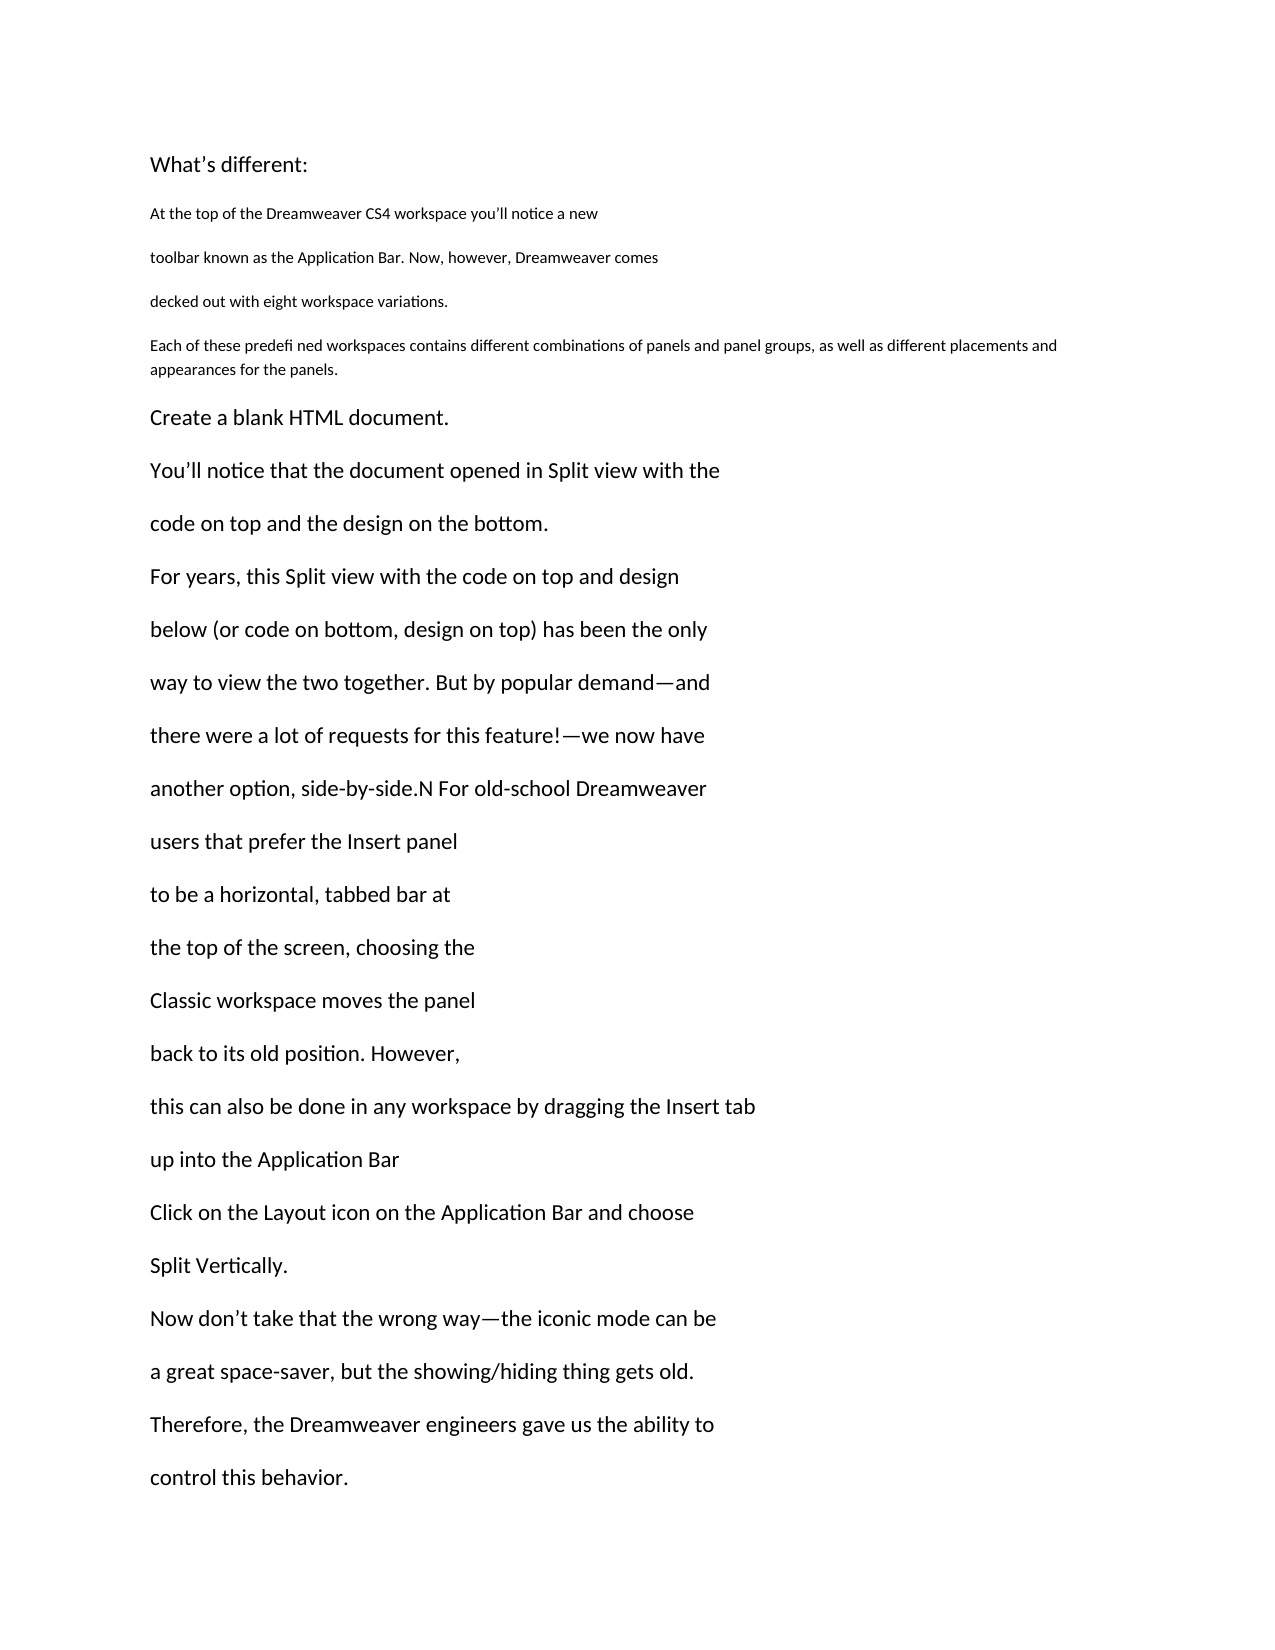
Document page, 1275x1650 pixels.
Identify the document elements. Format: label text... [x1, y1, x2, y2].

text this can also be done in any workspace by dragging the Insert tab [150, 1092, 1125, 1120]
text For years, this Split view with the code on top and design [150, 562, 1125, 590]
text up into the Application Bar [150, 1145, 1125, 1173]
text Create a blank HTML document. [150, 403, 1125, 431]
text At the top of the Dreamweaver CS4 workspace you’ll notice a new [150, 203, 1125, 223]
text to be a horizontal, tabbed bar at [150, 880, 1125, 908]
text Split Vertically. [150, 1251, 1125, 1279]
text Each of these predeﬁ ned workspaces contains different combinations of panels and panel groups, as well as different placements and appearances for the panels. [150, 336, 1125, 379]
text back to its old position. However, [150, 1039, 1125, 1067]
text control this behavior. [150, 1463, 1125, 1491]
text toolbar known as the Application Bar. Now, however, Dreamweaver comes [150, 247, 1125, 267]
text Click on the Layout icon on the Application Bar and choose [150, 1198, 1125, 1226]
text there were a lot of requests for this feature!—we now have [150, 721, 1125, 749]
text Classic workspace moves the panel [150, 986, 1125, 1014]
text What’s different: [150, 150, 1125, 178]
text a great space-saver, but the showing/hiding thing gets old. [150, 1357, 1125, 1385]
text below (or code on bottom, design on top) has been the only [150, 615, 1125, 643]
text code on top and the design on the bottom. [150, 509, 1125, 537]
text Therefore, the Dreamweaver engineers gave us the ability to [150, 1410, 1125, 1438]
text the top of the screen, choosing the [150, 933, 1125, 961]
text decked out with eight workspace variations. [150, 291, 1125, 312]
text users that prefer the Insert panel [150, 827, 1125, 855]
text another option, side-by-side.N For old-school Dreamweaver [150, 774, 1125, 802]
text Now don’t take that the wrong way—the iconic mode can be [150, 1304, 1125, 1332]
text way to view the two together. But by popular demand—and [150, 668, 1125, 696]
text You’ll notice that the document opened in Split view with the [150, 456, 1125, 484]
